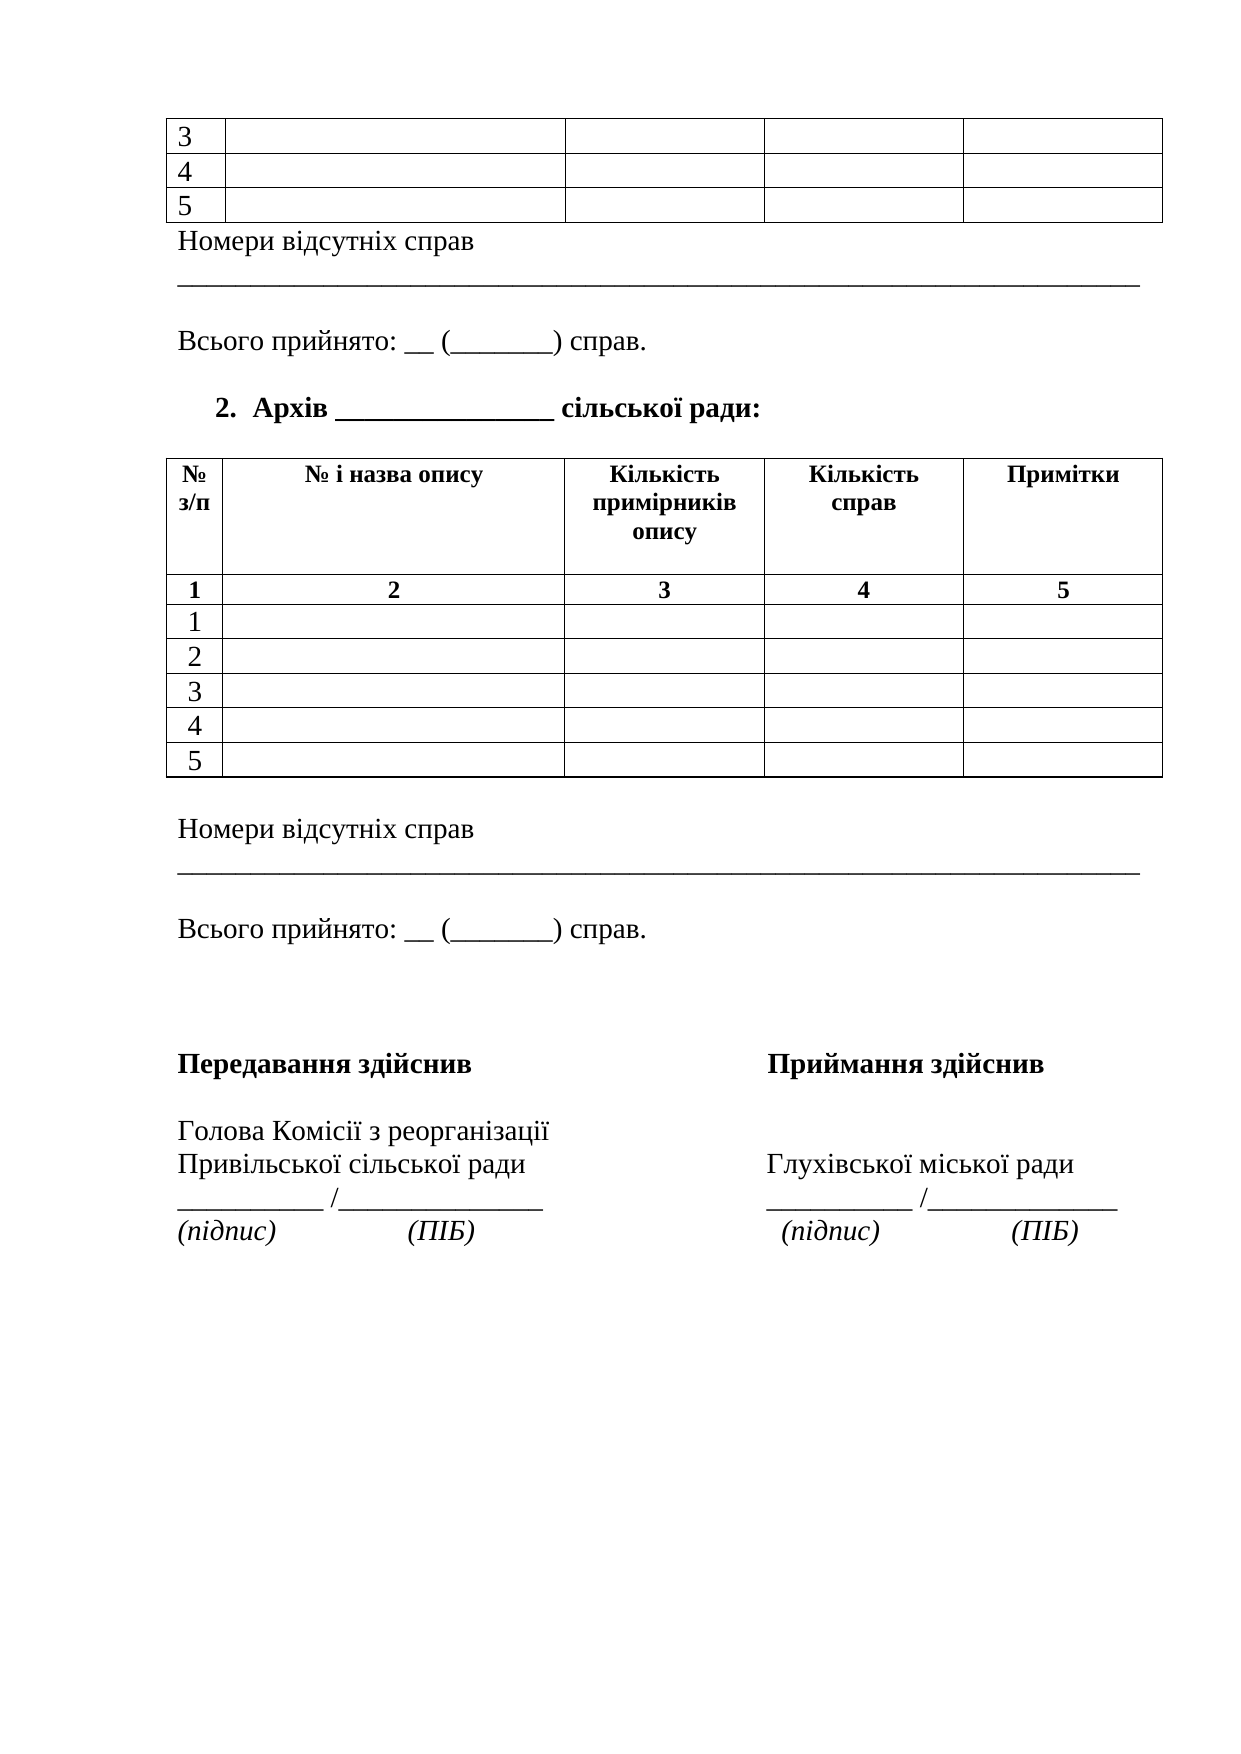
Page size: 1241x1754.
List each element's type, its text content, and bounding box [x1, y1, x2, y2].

table_header Кількість справ [765, 459, 963, 574]
text __________________________________________________________________ [177, 844, 1152, 878]
table_cell [765, 154, 963, 187]
table_cell [964, 605, 1162, 638]
table_cell [566, 154, 764, 187]
table_cell [223, 674, 564, 707]
text Всього прийнято: __ (_______) справ. [177, 323, 1152, 357]
table_cell 3 [167, 674, 222, 707]
table_cell [566, 188, 764, 222]
table_header Примітки [964, 459, 1162, 574]
table_cell [223, 605, 564, 638]
table_cell [765, 188, 963, 222]
table_cell [964, 154, 1162, 187]
table_cell [964, 188, 1162, 222]
table_cell [765, 605, 963, 638]
text Голова Комісії з реорганізації [177, 1113, 1152, 1146]
text __________ /______________ __________ /_____________ [177, 1180, 1152, 1213]
text Передавання здійснив Приймання здійснив [177, 1046, 1152, 1079]
table_cell 5 [964, 575, 1162, 603]
table_cell [964, 639, 1162, 673]
table_cell 4 [167, 708, 222, 742]
table_cell 3 [565, 575, 764, 603]
table_cell [566, 119, 764, 153]
table_cell [765, 119, 963, 153]
table_cell [226, 154, 565, 187]
table_header Кількість примірників опису [565, 459, 764, 574]
table_cell [765, 708, 963, 742]
table_cell 4 [765, 575, 963, 603]
table_cell 1 [167, 575, 222, 603]
text Номери відсутніх справ __________________________________________________________________ [177, 223, 1152, 290]
table_cell 2 [223, 575, 564, 603]
table_cell 4 [167, 154, 225, 187]
table_cell [223, 639, 564, 673]
table_cell 5 [167, 188, 225, 222]
table_cell [223, 708, 564, 742]
text (підпис) (ПІБ) (підпис) (ПІБ) [177, 1213, 1152, 1247]
table_cell [565, 605, 764, 638]
table_cell 1 [167, 605, 222, 638]
table_cell [226, 119, 565, 153]
table_cell [964, 708, 1162, 742]
table_cell [565, 639, 764, 673]
table_cell [565, 743, 764, 776]
table_cell [964, 119, 1162, 153]
table_cell [765, 639, 963, 673]
table_header № і назва опису [223, 459, 564, 574]
table_cell [964, 674, 1162, 707]
table_cell 2 [167, 639, 222, 673]
table_cell [565, 708, 764, 742]
table_header № з/п [167, 459, 222, 574]
table_cell [223, 743, 564, 776]
table_cell [765, 743, 963, 776]
text Всього прийнято: __ (_______) справ. [177, 912, 1152, 945]
table_cell [565, 674, 764, 707]
text Номери відсутніх справ [177, 811, 1152, 844]
table_cell [226, 188, 565, 222]
table_cell [964, 743, 1162, 776]
table_cell [765, 674, 963, 707]
list Архів _______________ сільської ради: [215, 391, 1152, 424]
table_cell 3 [167, 119, 225, 153]
table_cell 5 [167, 743, 222, 776]
text Привільської сільської ради Глухівської міської ради [177, 1146, 1152, 1180]
